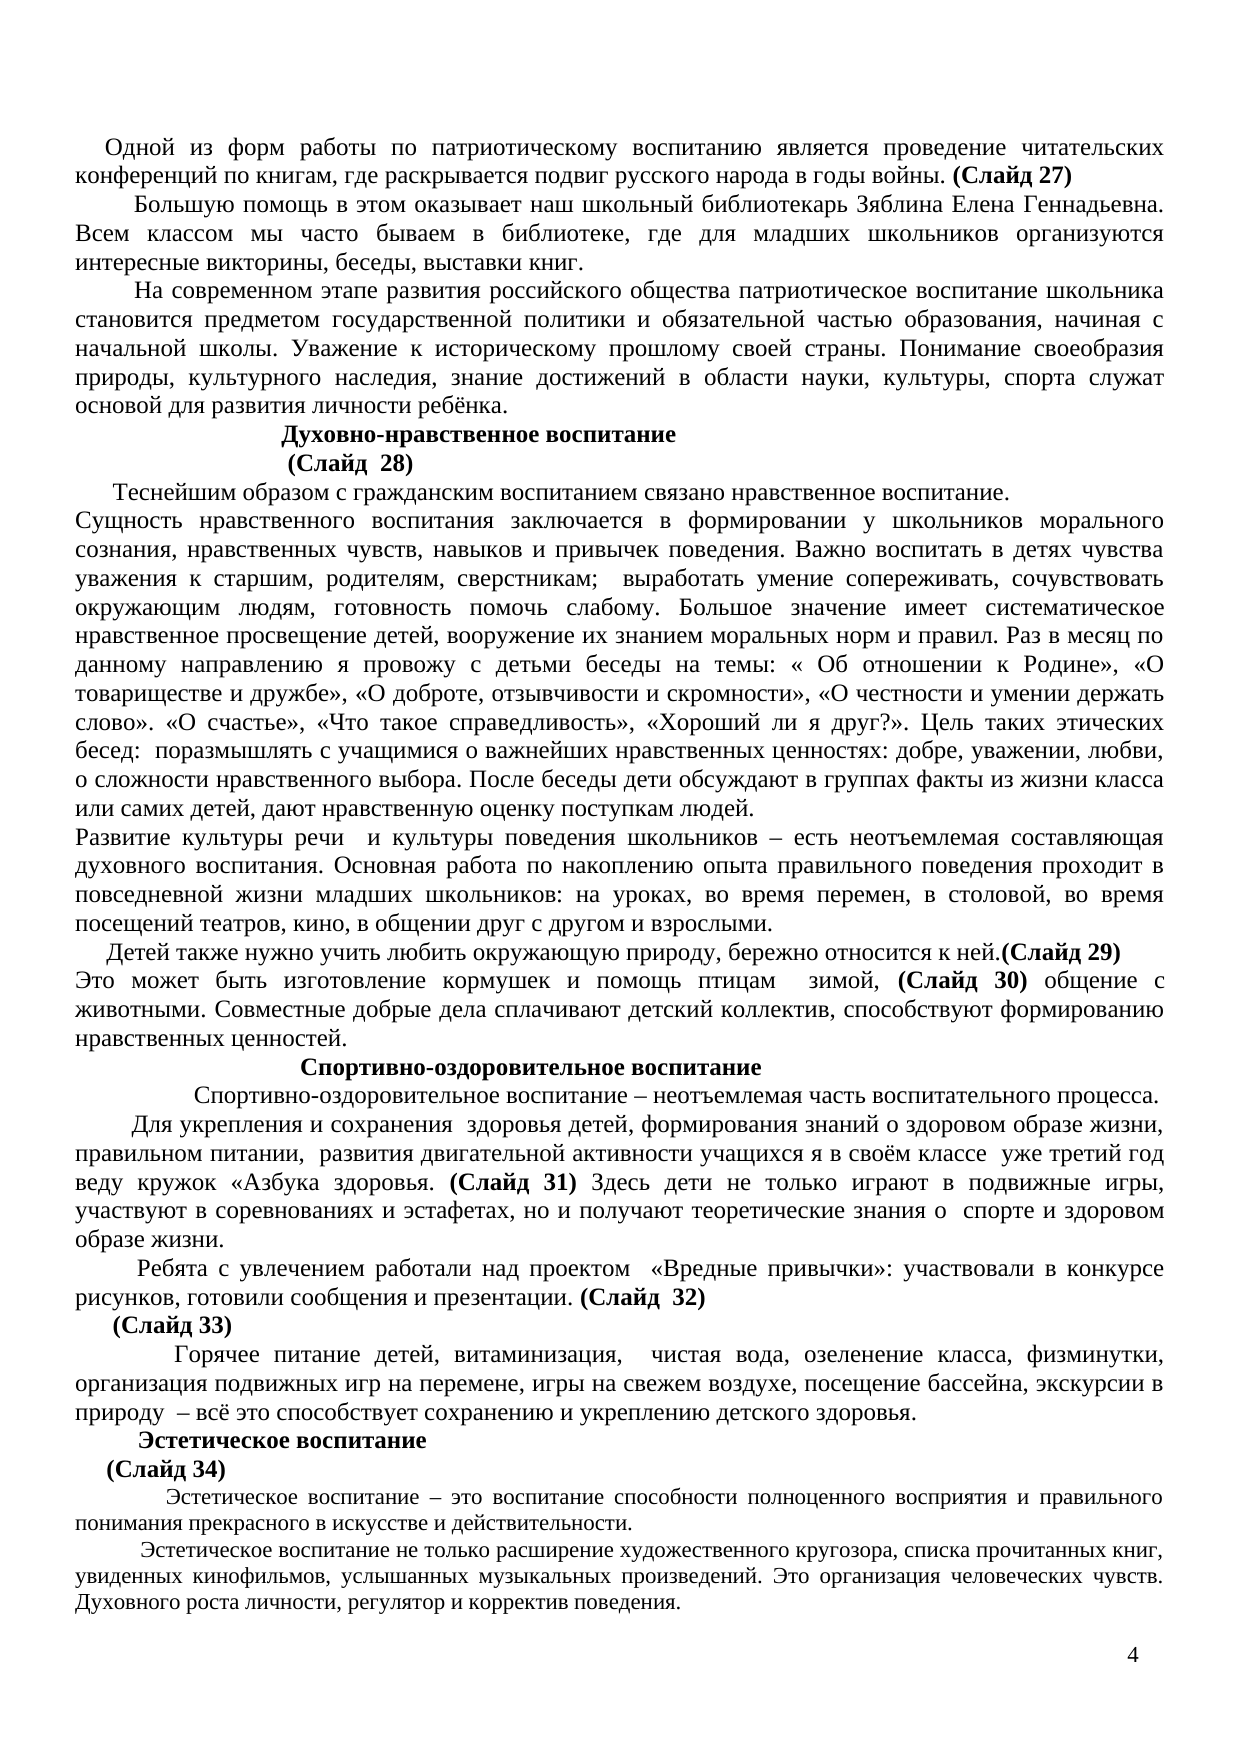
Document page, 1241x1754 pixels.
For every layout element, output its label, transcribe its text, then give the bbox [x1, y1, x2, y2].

text Сущность нравственного воспитания заключается в формировании у школьников морального сознания, нравственных чувств, навыков и привычек поведения. Важно воспитать в детях чувства уважения к старшим, родителям, сверстникам; выработать умение сопереживать, сочувствовать окружающим людям, готовность помочь слабому. Большое значение имеет систематическое нравственное просвещение детей, вооружение их знанием моральных норм и правил. Раз в месяц по данному направлению я провожу с детьми беседы на темы: « Об отношении к Родине», «О товариществе и дружбе», «О доброте, отзывчивости и скромности», «О честности и умении держать слово». «О счастье», «Что такое справедливость», «Хороший ли я друг?». Цель таких этических бесед: поразмышлять с учащимися о важнейших нравственных ценностях: добре, уважении, любви, о сложности нравственного выбора. После беседы дети обсуждают в группах факты из жизни класса или самих детей, дают нравственную оценку поступкам людей. [75, 506, 1165, 822]
text Для укрепления и сохранения здоровья детей, формирования знаний о здоровом образе жизни, правильном питании, развития двигательной активности учащихся я в своём классе уже третий год веду кружок «Азбука здоровья. (Слайд 31) Здесь дети не только играют в подвижные игры, участвуют в соревнованиях и эстафетах, но и получают теоретические знания о спорте и здоровом образе жизни. [75, 1109, 1165, 1253]
text 4 [75, 1641, 1165, 1667]
text (Слайд 33) [75, 1311, 1165, 1339]
text (Слайд 34) [75, 1454, 1165, 1483]
text Теснейшим образом с гражданским воспитанием связано нравственное воспитание. [75, 477, 1165, 506]
text (Слайд 28) [75, 448, 1165, 477]
text Эстетическое воспитание не только расширение художественного кругозора, списка прочитанных книг, увиденных кинофильмов, услышанных музыкальных произведений. Это организация человеческих чувств. Духовного роста личности, регулятор и корректив поведения. [75, 1536, 1165, 1615]
text Эстетическое воспитание [75, 1426, 1165, 1454]
text Одной из форм работы по патриотическому воспитанию является проведение читательских конференций по книгам, где раскрывается подвиг русского народа в годы войны. (Слайд 27) [75, 132, 1165, 189]
text Спортивно-оздоровительное воспитание – неотъемлемая часть воспитательного процесса. [75, 1081, 1165, 1109]
text Духовно-нравственное воспитание [75, 419, 1165, 448]
text На современном этапе развития российского общества патриотическое воспитание школьника становится предметом государственной политики и обязательной частью образования, начиная с начальной школы. Уважение к историческому прошлому своей страны. Понимание своеобразия природы, культурного наследия, знание достижений в области науки, культуры, спорта служат основой для развития личности ребёнка. [75, 276, 1165, 419]
text Ребята с увлечением работали над проектом «Вредные привычки»: участвовали в конкурсе рисунков, готовили сообщения и презентации. (Слайд 32) [75, 1253, 1165, 1311]
text Большую помощь в этом оказывает наш школьный библиотекарь Зяблина Елена Геннадьевна. Всем классом мы часто бываем в библиотеке, где для младших школьников организуются интересные викторины, беседы, выставки книг. [75, 189, 1165, 276]
text Это может быть изготовление кормушек и помощь птицам зимой, (Слайд 30) общение с животными. Совместные добрые дела сплачивают детский коллектив, способствуют формированию нравственных ценностей. [75, 966, 1165, 1052]
text Развитие культуры речи и культуры поведения школьников – есть неотъемлемая составляющая духовного воспитания. Основная работа по накоплению опыта правильного поведения проходит в повседневной жизни младших школьников: на уроках, во время перемен, в столовой, во время посещений театров, кино, в общении друг с другом и взрослыми. [75, 822, 1165, 937]
text Спортивно-оздоровительное воспитание [75, 1052, 1165, 1081]
text Эстетическое воспитание – это воспитание способности полноценного восприятия и правильного понимания прекрасного в искусстве и действительности. [75, 1483, 1165, 1536]
text Детей также нужно учить любить окружающую природу, бережно относится к ней.(Слайд 29) [75, 937, 1165, 966]
text Горячее питание детей, витаминизация, чистая вода, озеленение класса, физминутки, организация подвижных игр на перемене, игры на свежем воздухе, посещение бассейна, экскурсии в природу – всё это способствует сохранению и укреплению детского здоровья. [75, 1339, 1165, 1426]
